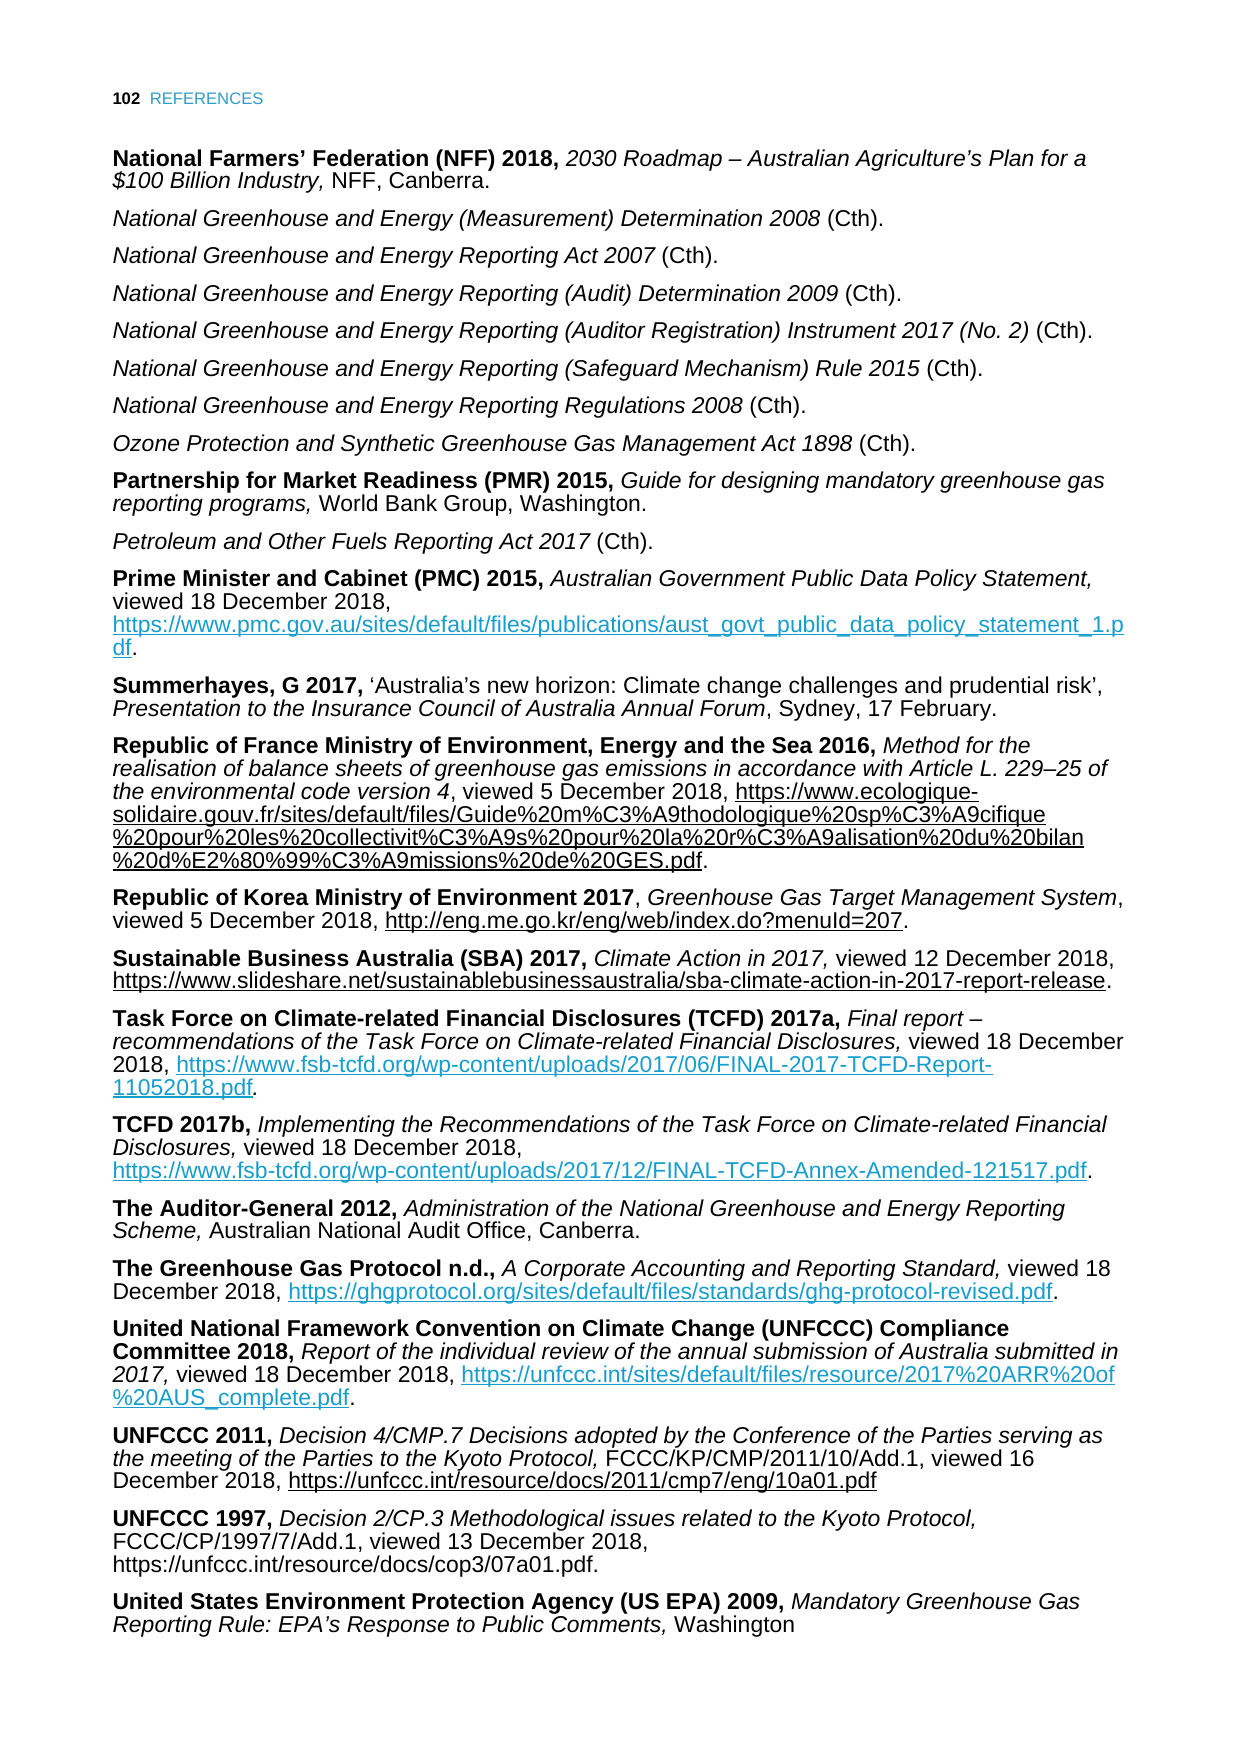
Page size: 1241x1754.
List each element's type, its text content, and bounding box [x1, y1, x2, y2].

text Ozone Protection and Synthetic Greenhouse Gas Management Act 1898 (Cth). [112, 433, 1128, 456]
text Petroleum and Other Fuels Reporting Act 2017 (Cth). [112, 531, 1128, 554]
text United States Environment Protection Agency (US EPA) 2009, Mandatory Greenhouse Gas Reporting Rule: EPA’s Response to Public Comments, Washington [112, 1591, 1128, 1637]
text Prime Minister and Cabinet (PMC) 2015, Australian Government Public Data Policy Statement, viewed 18 December 2018, https://www.pmc.gov.au/sites/default/files/publications/aust_govt_public_data_policy_statement_1.pdf. [112, 568, 1128, 660]
text Partnership for Market Readiness (PMR) 2015, Guide for designing mandatory greenhouse gas reporting programs, World Bank Group, Washington. [112, 471, 1128, 516]
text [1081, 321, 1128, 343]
text Summerhayes, G 2017, ‘Australia’s new horizon: Climate change challenges and prudential risk’, Presentation to the Insurance Council of Australia Annual Forum, Sydney, 17 February. [112, 675, 1128, 721]
text Task Force on Climate-related Financial Disclosures (TCFD) 2017a, Final report – recommendations of the Task Force on Climate-related Financial Disclosures, viewed 18 December 2018, https://www.fsb-tcfd.org/wp-content/uploads/2017/06/FINAL-2017-TCFD-Report-11052018.pdf. [112, 1008, 1128, 1100]
text Republic of France Ministry of Environment, Energy and the Sea 2016, Method for the realisation of balance sheets of greenhouse gas emissions in accordance with Article L. 229–25 of the environmental code version 4, viewed 5 December 2018, https://www.ecologique-solidaire.gouv.fr/sites/default/files/Guide%20m%C3%A9thodologique%20sp%C3%A9cifique%20pour%20les%20collectivit%C3%A9s%20pour%20la%20r%C3%A9alisation%20du%20bilan%20d%E2%80%99%C3%A9missions%20de%20GES.pdf. [112, 735, 1128, 873]
text National Greenhouse and Energy (Measurement) Determination 2008 (Cth). [112, 208, 1128, 231]
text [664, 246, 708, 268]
text United National Framework Convention on Climate Change (UNFCCC) Compliance Committee 2018, Report of the individual review of the annual submission of Australia submitted in 2017, viewed 18 December 2018, https://unfccc.int/sites/default/files/resource/2017%20ARR%20of%20AUS_complete.pdf. [112, 1318, 1128, 1410]
text TCFD 2017b, Implementing the Recommendations of the Task Force on Climate-related Financial Disclosures, viewed 18 December 2018, https://www.fsb-tcfd.org/wp-content/uploads/2017/12/FINAL-TCFD-Annex-Amended-121517.pdf. [112, 1114, 1128, 1183]
text The Greenhouse Gas Protocol n.d., A Corporate Accounting and Reporting Standard, viewed 18 December 2018, https://ghgprotocol.org/sites/default/files/standards/ghg-protocol-revised.pdf. [112, 1258, 1128, 1304]
text National Greenhouse and Energy Reporting Regulations 2008 (Cth). [794, 396, 1128, 418]
text UNFCCC 1997, Decision 2/CP.3 Methodological issues related to the Kyoto Protocol, FCCC/CP/1997/7/Add.1, viewed 13 December 2018, https://unfccc.int/resource/docs/cop3/07a01.pdf. [112, 1508, 1128, 1577]
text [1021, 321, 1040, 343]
text UNFCCC 2011, Decision 4/CMP.7 Decisions adopted by the Conference of the Parties serving as the meeting of the Parties to the Kyoto Protocol, FCCC/KP/CMP/2011/10/Add.1, viewed 16 December 2018, https://unfccc.int/resource/docs/2011/cmp7/eng/10a01.pdf [112, 1425, 1128, 1493]
text The Auditor-General 2012, Administration of the National Greenhouse and Energy Reporting Scheme, Australian National Audit Office, Canberra. [112, 1198, 1128, 1243]
text National Greenhouse and Energy Reporting (Auditor Registration) Instrument 2017 (No. 2) (Cth). [112, 321, 571, 343]
text National Greenhouse and Energy Reporting Regulations 2008 (Cth). [112, 396, 754, 418]
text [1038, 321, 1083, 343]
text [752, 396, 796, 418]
text National Farmers’ Federation (NFF) 2018, 2030 Roadmap – Australian Agriculture’s Plan for a $100 Billion Industry, NFF, Canberra. [112, 148, 1128, 193]
text Sustainable Business Australia (SBA) 2017, Climate Action in 2017, viewed 12 December 2018, https://www.slideshare.net/sustainablebusinessaustralia/sba-climate-action-in-2017-report-release. [112, 948, 1128, 993]
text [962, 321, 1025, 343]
text National Greenhouse and Energy Reporting (Audit) Determination 2009 (Cth). [112, 283, 1128, 306]
text Republic of Korea Ministry of Environment 2017, Greenhouse Gas Target Management System, viewed 5 December 2018, http://eng.me.go.kr/eng/web/index.do?menuId=207. [112, 887, 1128, 933]
text National Greenhouse and Energy Reporting (Safeguard Mechanism) Rule 2015 (Cth). [112, 358, 1128, 381]
text National Greenhouse and Energy Reporting Act 2007 (Cth). [112, 246, 666, 268]
text National Greenhouse and Energy Reporting Act 2007 (Cth). [706, 246, 1128, 268]
